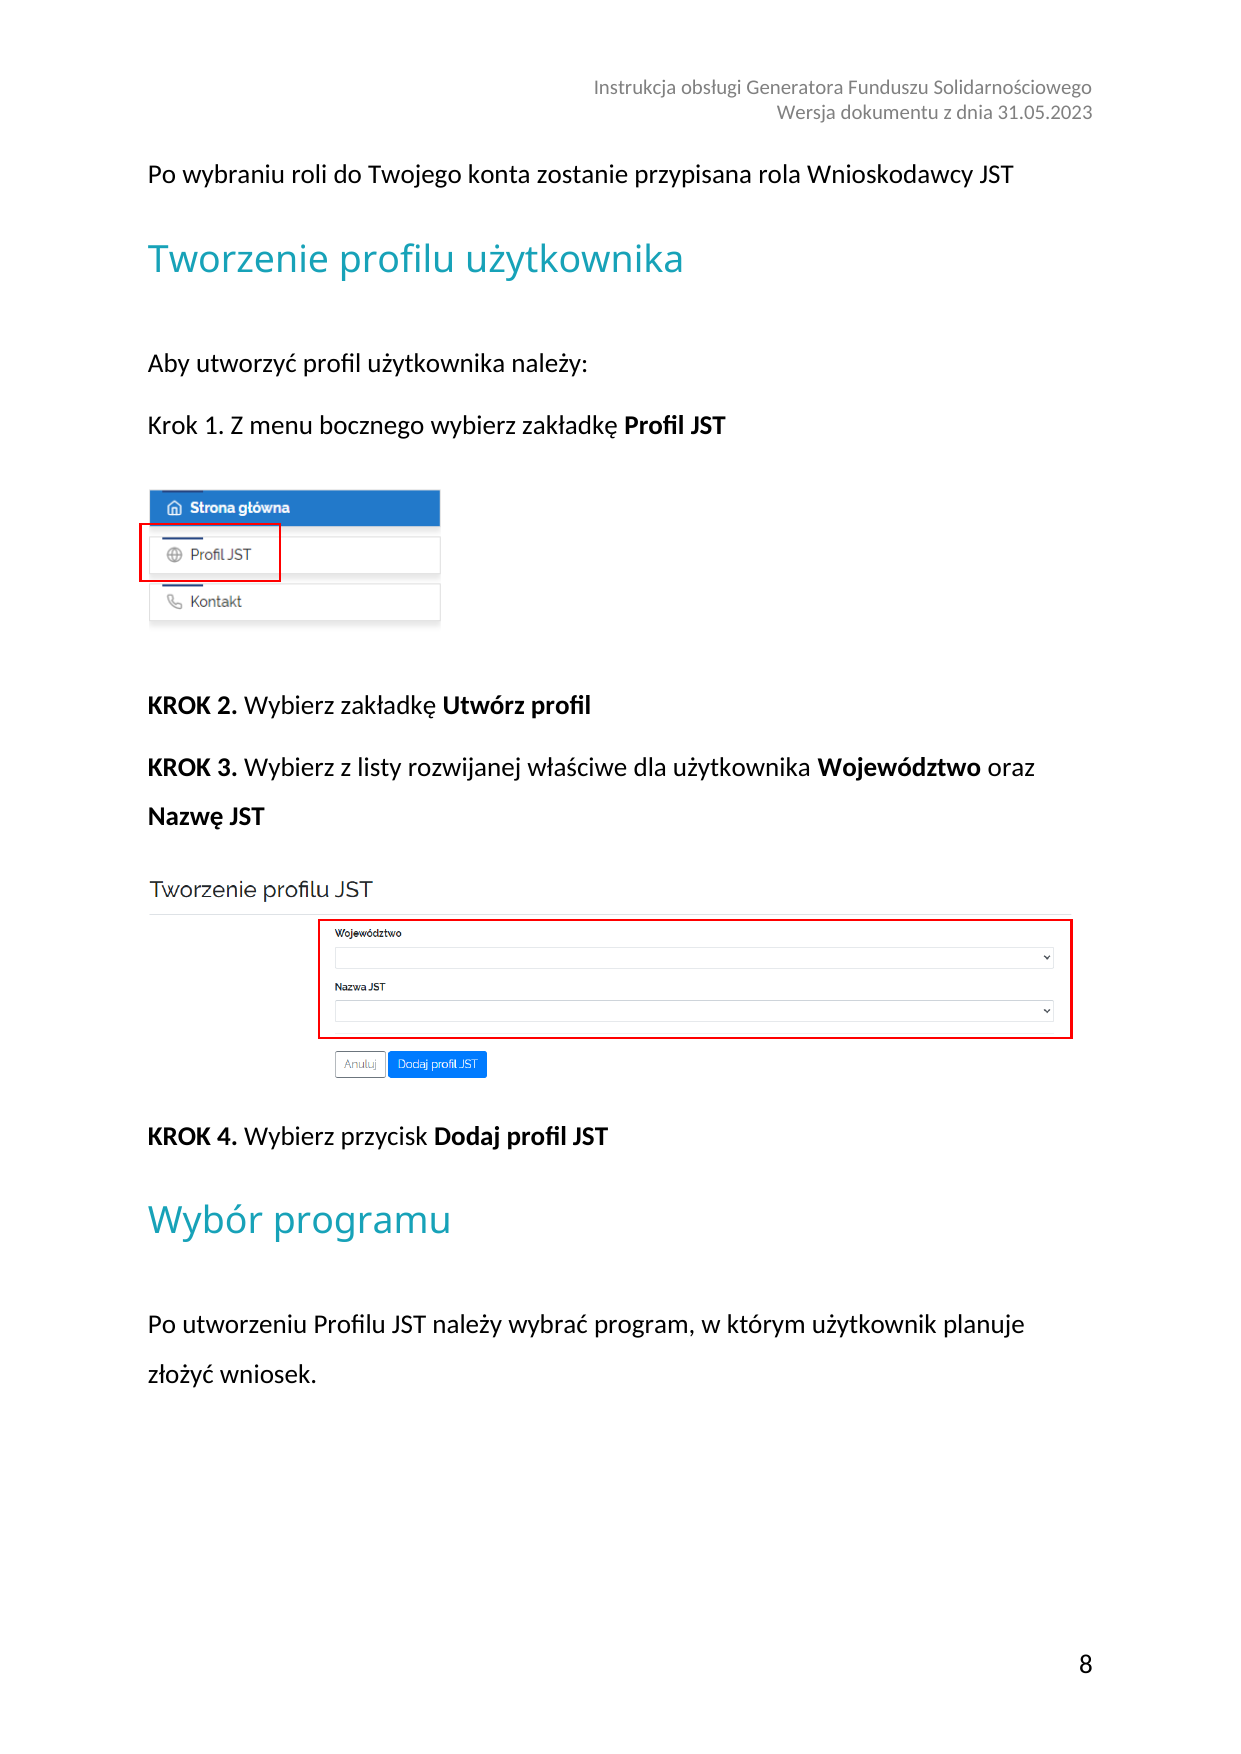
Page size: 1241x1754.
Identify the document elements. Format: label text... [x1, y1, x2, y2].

text KROK 3. Wybierz z listy rozwijanej właściwe dla użytkownika Województwo oraz Nazwę JST [148, 750, 1093, 833]
picture [147, 525, 279, 580]
text Aby utworzyć profil użytkownika należy: [148, 346, 1093, 379]
picture [320, 921, 1070, 1037]
subtitle Tworzenie profilu użytkownika [148, 232, 1093, 283]
text KROK 2. Wybierz zakładkę Utwórz profil [148, 688, 1093, 721]
picture [147, 470, 450, 660]
text Po wybraniu roli do Twojego konta zostanie przypisana rola Wnioskodawcy JST [148, 158, 1093, 191]
picture [147, 861, 1072, 1091]
subtitle Wybór programu [148, 1193, 1093, 1244]
text KROK 4. Wybierz przycisk Dodaj profil JST [148, 1119, 1093, 1152]
text Po utworzeniu Profilu JST należy wybrać program, w którym użytkownik planuje złożyć wniosek. [148, 1308, 1093, 1390]
text Krok 1. Z menu bocznego wybierz zakładkę Profil JST [148, 408, 1093, 441]
